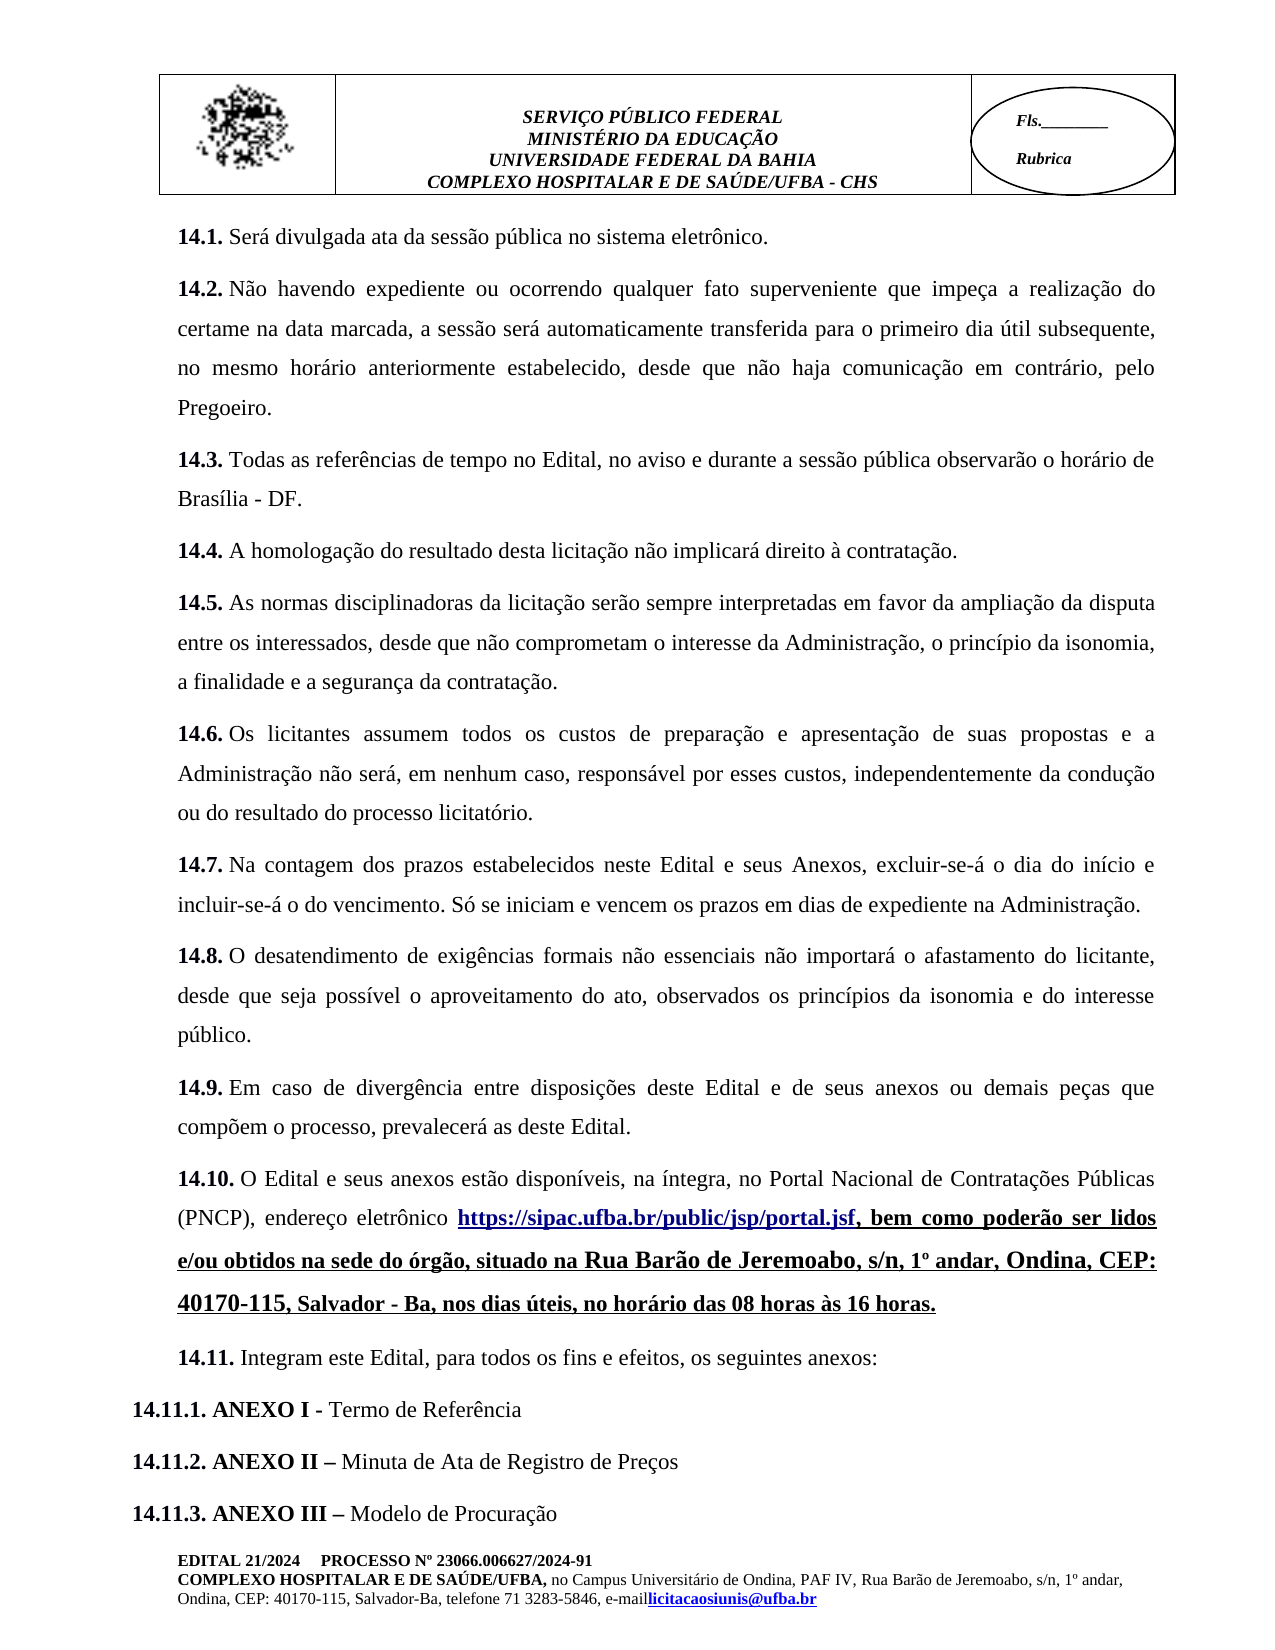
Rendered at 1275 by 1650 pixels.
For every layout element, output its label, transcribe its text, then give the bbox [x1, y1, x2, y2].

list Será divulgada ata da sessão pública no sistema eletrônico. [177, 223, 1157, 250]
list Em caso de divergência entre disposições deste Edital e de seus anexos ou demais peças que compõem o processo, prevalecerá as deste Edital. [177, 1073, 1157, 1139]
list Na contagem dos prazos estabelecidos neste Edital e seus Anexos, excluir-se-á o dia do início e incluir-se-á o do vencimento. Só se iniciam e vencem os prazos em dias de expediente na Administração. [177, 851, 1157, 917]
list Todas as referências de tempo no Edital, no aviso e durante a sessão pública observarão o horário de Brasília - DF. [177, 446, 1157, 512]
list Integram este Edital, para todos os fins e efeitos, os seguintes anexos: [177, 1344, 1157, 1370]
list O Edital e seus anexos estão disponíveis, na íntegra, no Portal Nacional de Contratações Públicas (PNCP), endereço eletrônico https://sipac.ufba.br/public/jsp/portal.jsf, bem como poderão ser lidos e/ou obtidos na sede do órgão, situado na Rua Barão de Jeremoabo, s/n, 1º andar, Ondina, CEP: 40170-115, Salvador - Ba, nos dias úteis, no horário das 08 horas às 16 horas. [177, 1165, 1157, 1270]
list Os licitantes assumem todos os custos de preparação e apresentação de suas propostas e a Administração não será, em nenhum caso, responsável por esses custos, independentemente da condução ou do resultado do processo licitatório. [177, 720, 1157, 826]
list O Edital e seus anexos estão disponíveis, na íntegra, no Portal Nacional de Contratações Públicas (PNCP), endereço eletrônico https://sipac.ufba.br/public/jsp/portal.jsf, bem como poderão ser lidos e/ou obtidos na sede do órgão, situado na Rua Barão de Jeremoabo, s/n, 1º andar, Ondina, CEP: 40170-115, Salvador - Ba, nos dias úteis, no horário das 08 horas às 16 horas. [177, 1271, 1157, 1317]
text ANEXO I - Termo de Referência [132, 1396, 1157, 1422]
list A homologação do resultado desta licitação não implicará direito à contratação. [177, 537, 1157, 564]
list O desatendimento de exigências formais não essenciais não importará o afastamento do licitante, desde que seja possível o aproveitamento do ato, observados os princípios da isonomia e do interesse público. [177, 943, 1157, 1048]
list As normas disciplinadoras da licitação serão sempre interpretadas em favor da ampliação da disputa entre os interessados, desde que não comprometam o interesse da Administração, o princípio da isonomia, a finalidade e a segurança da contratação. [177, 589, 1157, 694]
list Não havendo expediente ou ocorrendo qualquer fato superveniente que impeça a realização do certame na data marcada, a sessão será automaticamente transferida para o primeiro dia útil subsequente, no mesmo horário anteriormente estabelecido, desde que não haja comunicação em contrário, pelo Pregoeiro. [177, 275, 1157, 420]
text ANEXO II – Minuta de Ata de Registro de Preços [132, 1448, 1157, 1474]
text ANEXO III – Modelo de Procuração [132, 1500, 1157, 1526]
